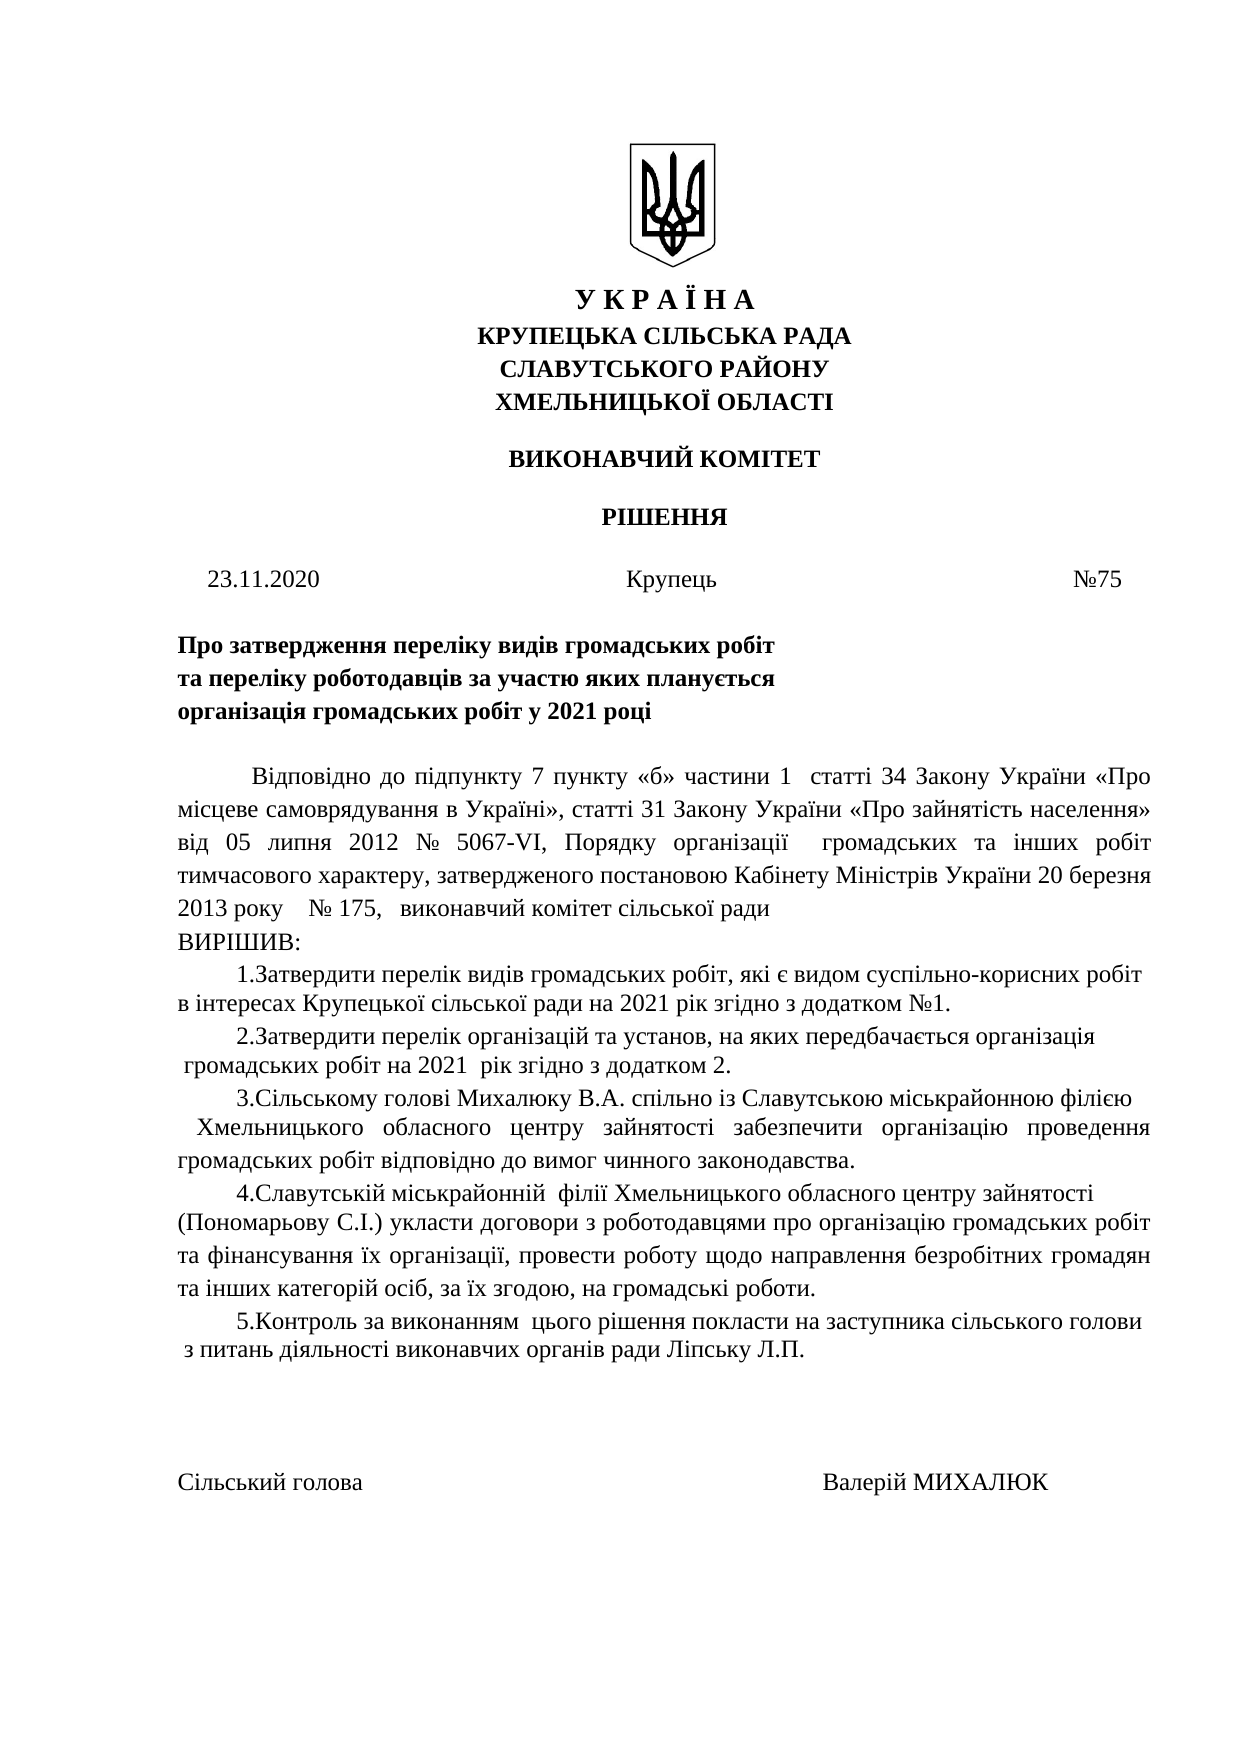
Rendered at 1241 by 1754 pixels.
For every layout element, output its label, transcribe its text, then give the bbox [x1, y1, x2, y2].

list 3.Сільському голові Михалюку В.А. спільно із Славутською міськрайонною філією [236, 1083, 1152, 1112]
text з питань діяльності виконавчих органів ради Ліпську Л.П. [177, 1334, 1152, 1363]
text організація громадських робіт у 2021 році [177, 696, 1152, 725]
text У К Р А Ї Н А [177, 282, 1152, 316]
list 2.Затвердити перелік організацій та установ, на яких передбачається організація [236, 1021, 1152, 1050]
list 4.Славутській міськрайонній філії Хмельницького обласного центру зайнятості [236, 1178, 1152, 1207]
text ХМЕЛЬНИЦЬКОЇ ОБЛАСТІ [177, 387, 1152, 416]
list 5.Контроль за виконанням цього рішення покласти на заступника сільського голови [236, 1306, 1152, 1334]
text ВИКОНАВЧИЙ КОМІТЕТ [177, 444, 1152, 473]
text (Пономарьову С.І.) укласти договори з роботодавцями про організацію громадських робіт та фінансування їх організації, провести роботу щодо направлення безробітних громадян та інших категорій осіб, за їх згодою, на громадські роботи. [177, 1207, 1152, 1301]
picture [628, 141, 719, 269]
text РІШЕННЯ [177, 502, 1152, 531]
text ВИРІШИВ: [177, 927, 1152, 955]
text КРУПЕЦЬКА СІЛЬСЬКА РАДА [177, 321, 1152, 350]
text в інтересах Крупецької сільської ради на 2021 рік згідно з додатком №1. [177, 988, 1152, 1017]
text Хмельницького обласного центру зайнятості забезпечити організацію проведення громадських робіт відповідно до вимог чинного законодавства. [177, 1112, 1152, 1174]
list 1.Затвердити перелік видів громадських робіт, які є видом суспільно-корисних робіт [236, 959, 1152, 988]
text громадських робіт на 2021 рік згідно з додатком 2. [177, 1050, 1152, 1079]
text Про затвердження переліку видів громадських робіт [177, 630, 1152, 659]
text Відповідно до підпункту 7 пункту «б» частини 1 статті 34 Закону України «Про місцеве самоврядування в Україні», статті 31 Закону України «Про зайнятість населення» від 05 липня 2012 № 5067-VІ, Порядку організації громадських та інших робіт тимчасового характеру, затвердженого постановою Кабінету Міністрів України 20 березня 2013 року № 175, виконавчий комітет сільської ради [177, 761, 1152, 922]
text та переліку роботодавців за участю яких планується [177, 663, 1152, 692]
text Сільський голова Валерій МИХАЛЮК [177, 1467, 1152, 1495]
text СЛАВУТСЬКОГО РАЙОНУ [177, 354, 1152, 383]
text 23.11.2020 Крупець №75 [177, 564, 1152, 593]
